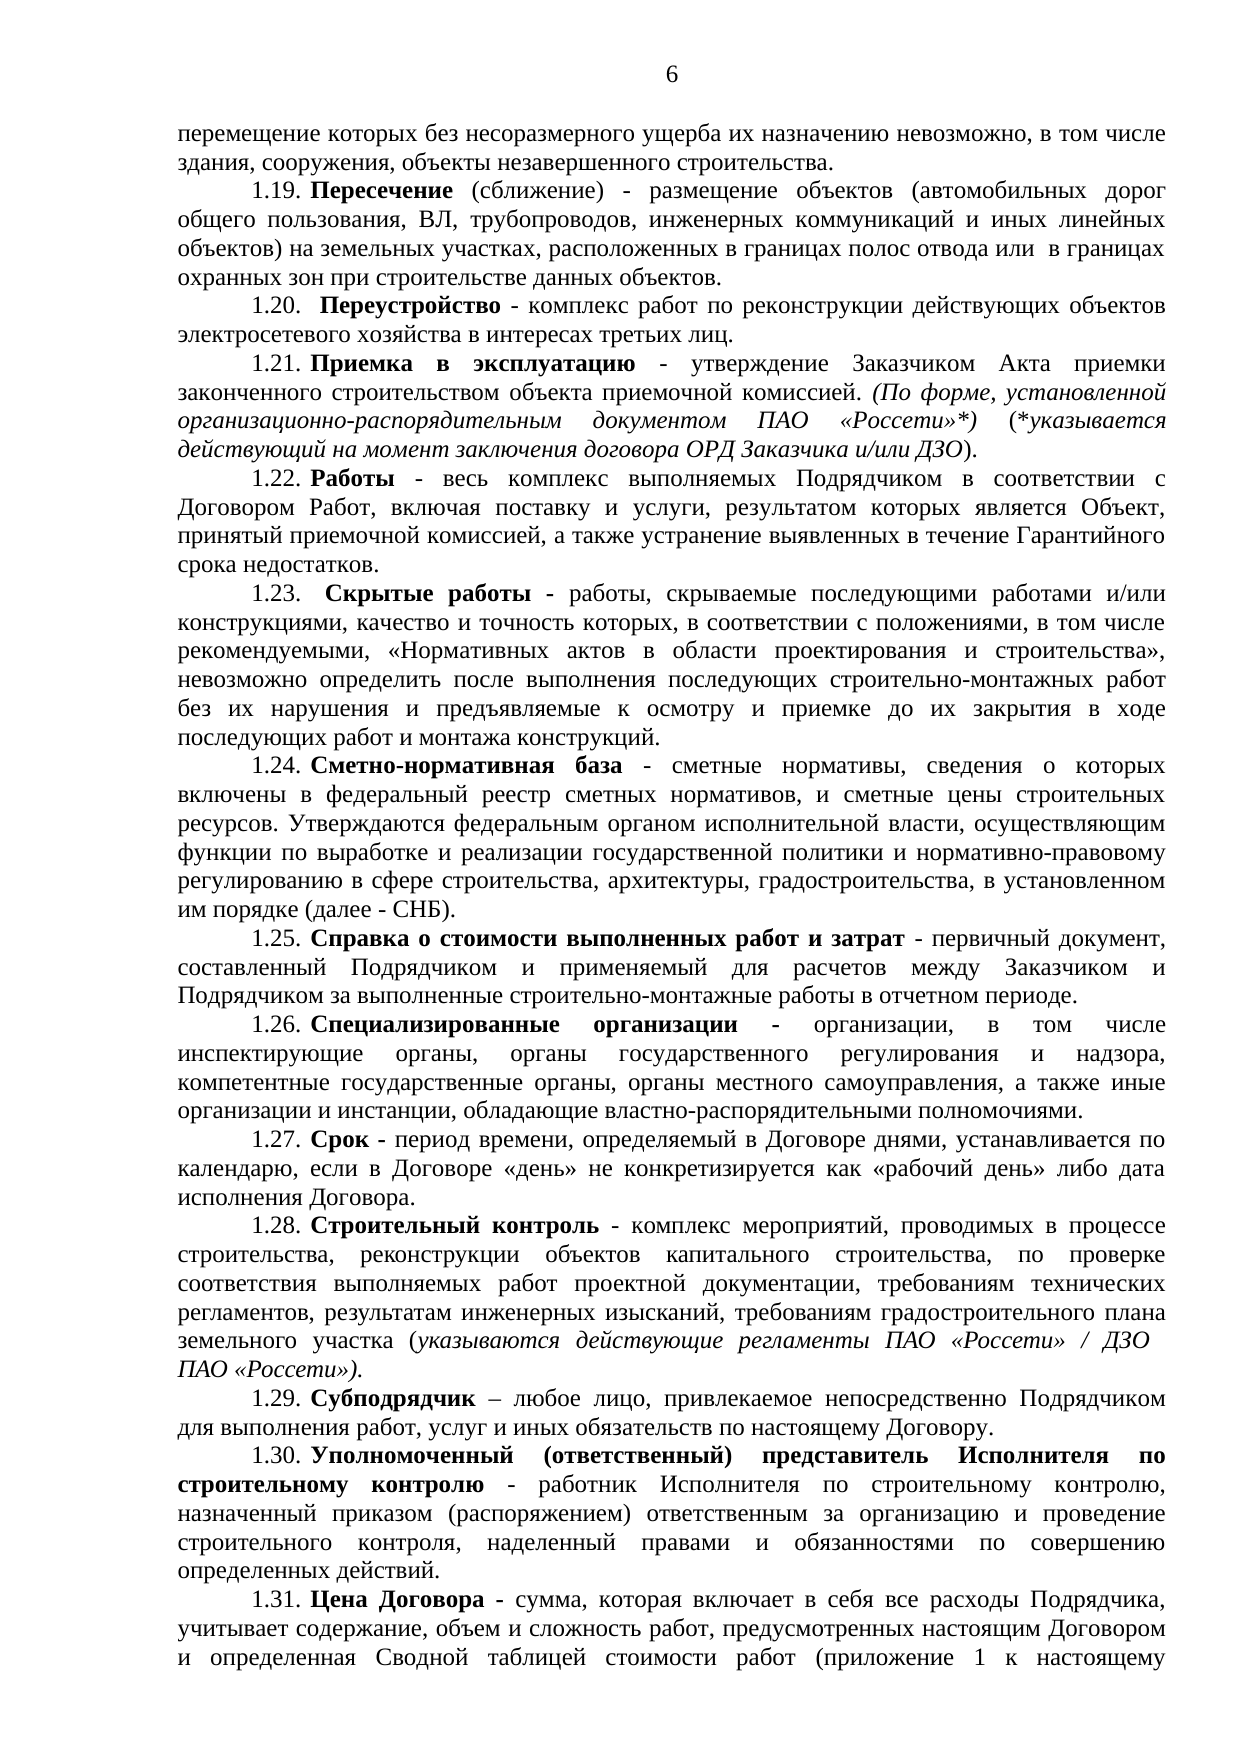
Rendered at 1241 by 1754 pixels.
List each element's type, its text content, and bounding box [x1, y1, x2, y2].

list Приемка в эксплуатацию - утверждение Заказчиком Акта приемки законченного строительством объекта приемочной комиссией. (По форме, установленной организационно-распорядительным документом ПАО «Россети»*) (*указывается действующий на момент заключения договора ОРД Заказчика и/или ДЗО). [177, 348, 1166, 463]
list Справка о стоимости выполненных работ и затрат - первичный документ, составленный Подрядчиком и применяемый для расчетов между Заказчиком и Подрядчиком за выполненные строительно-монтажные работы в отчетном периоде. [177, 923, 1166, 1009]
list Уполномоченный (ответственный) представитель Исполнителя по строительному контролю - работник Исполнителя по строительному контролю, назначенный приказом (распоряжением) ответственным за организацию и проведение строительного контроля, наделенный правами и обязанностями по совершению определенных действий. [177, 1441, 1166, 1584]
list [177, 1584, 1166, 1671]
list Пересечение (сближение) - размещение объектов (автомобильных дорог общего пользования, ВЛ, трубопроводов, инженерных коммуникаций и иных линейных объектов) на земельных участках, расположенных в границах полос отвода или в границах охранных зон при строительстве данных объектов. [177, 176, 1166, 291]
list Работы - весь комплекс выполняемых Подрядчиком в соответствии с Договором Работ, включая поставку и услуги, результатом которых является Объект, принятый приемочной комиссией, а также устранение выявленных в течение Гарантийного срока недостатков. [177, 463, 1166, 578]
list Скрытые работы - работы, скрываемые последующими работами и/или конструкциями, качество и точность которых, в соответствии с положениями, в том числе рекомендуемыми, «Нормативных актов в области проектирования и строительства», невозможно определить после выполнения последующих строительно-монтажных работ без их нарушения и предъявляемые к осмотру и приемке до их закрытия в ходе последующих работ и монтажа конструкций. [177, 578, 1166, 751]
list Переустройство - комплекс работ по реконструкции действующих объектов электросетевого хозяйства в интересах третьих лиц. [177, 291, 1166, 348]
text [177, 118, 1166, 176]
list Сметно-нормативная база - сметные нормативы, сведения о которых включены в федеральный реестр сметных нормативов, и сметные цены строительных ресурсов. Утверждаются федеральным органом исполнительной власти, осуществляющим функции по выработке и реализации государственной политики и нормативно-правовому регулированию в сфере строительства, архитектуры, градостроительства, в установленном им порядке (далее - СНБ). [177, 751, 1166, 923]
list Специализированные организации - организации, в том числе инспектирующие органы, органы государственного регулирования и надзора, компетентные государственные органы, органы местного самоуправления, а также иные организации и инстанции, обладающие властно-распорядительными полномочиями. [177, 1009, 1166, 1124]
list Строительный контроль - комплекс мероприятий, проводимых в процессе строительства, реконструкции объектов капитального строительства, по проверке соответствия выполняемых работ проектной документации, требованиям технических регламентов, результатам инженерных изысканий, требованиям градостроительного плана земельного участка (указываются действующие регламенты ПАО «Россети» / ДЗО ПАО «Россети»). [177, 1211, 1166, 1383]
list Срок - период времени, определяемый в Договоре днями, устанавливается по календарю, если в Договоре «день» не конкретизируется как «рабочий день» либо дата исполнения Договора. [177, 1124, 1166, 1211]
list Субподрядчик – любое лицо, привлекаемое непосредственно Подрядчиком для выполнения работ, услуг и иных обязательств по настоящему Договору. [177, 1383, 1166, 1441]
